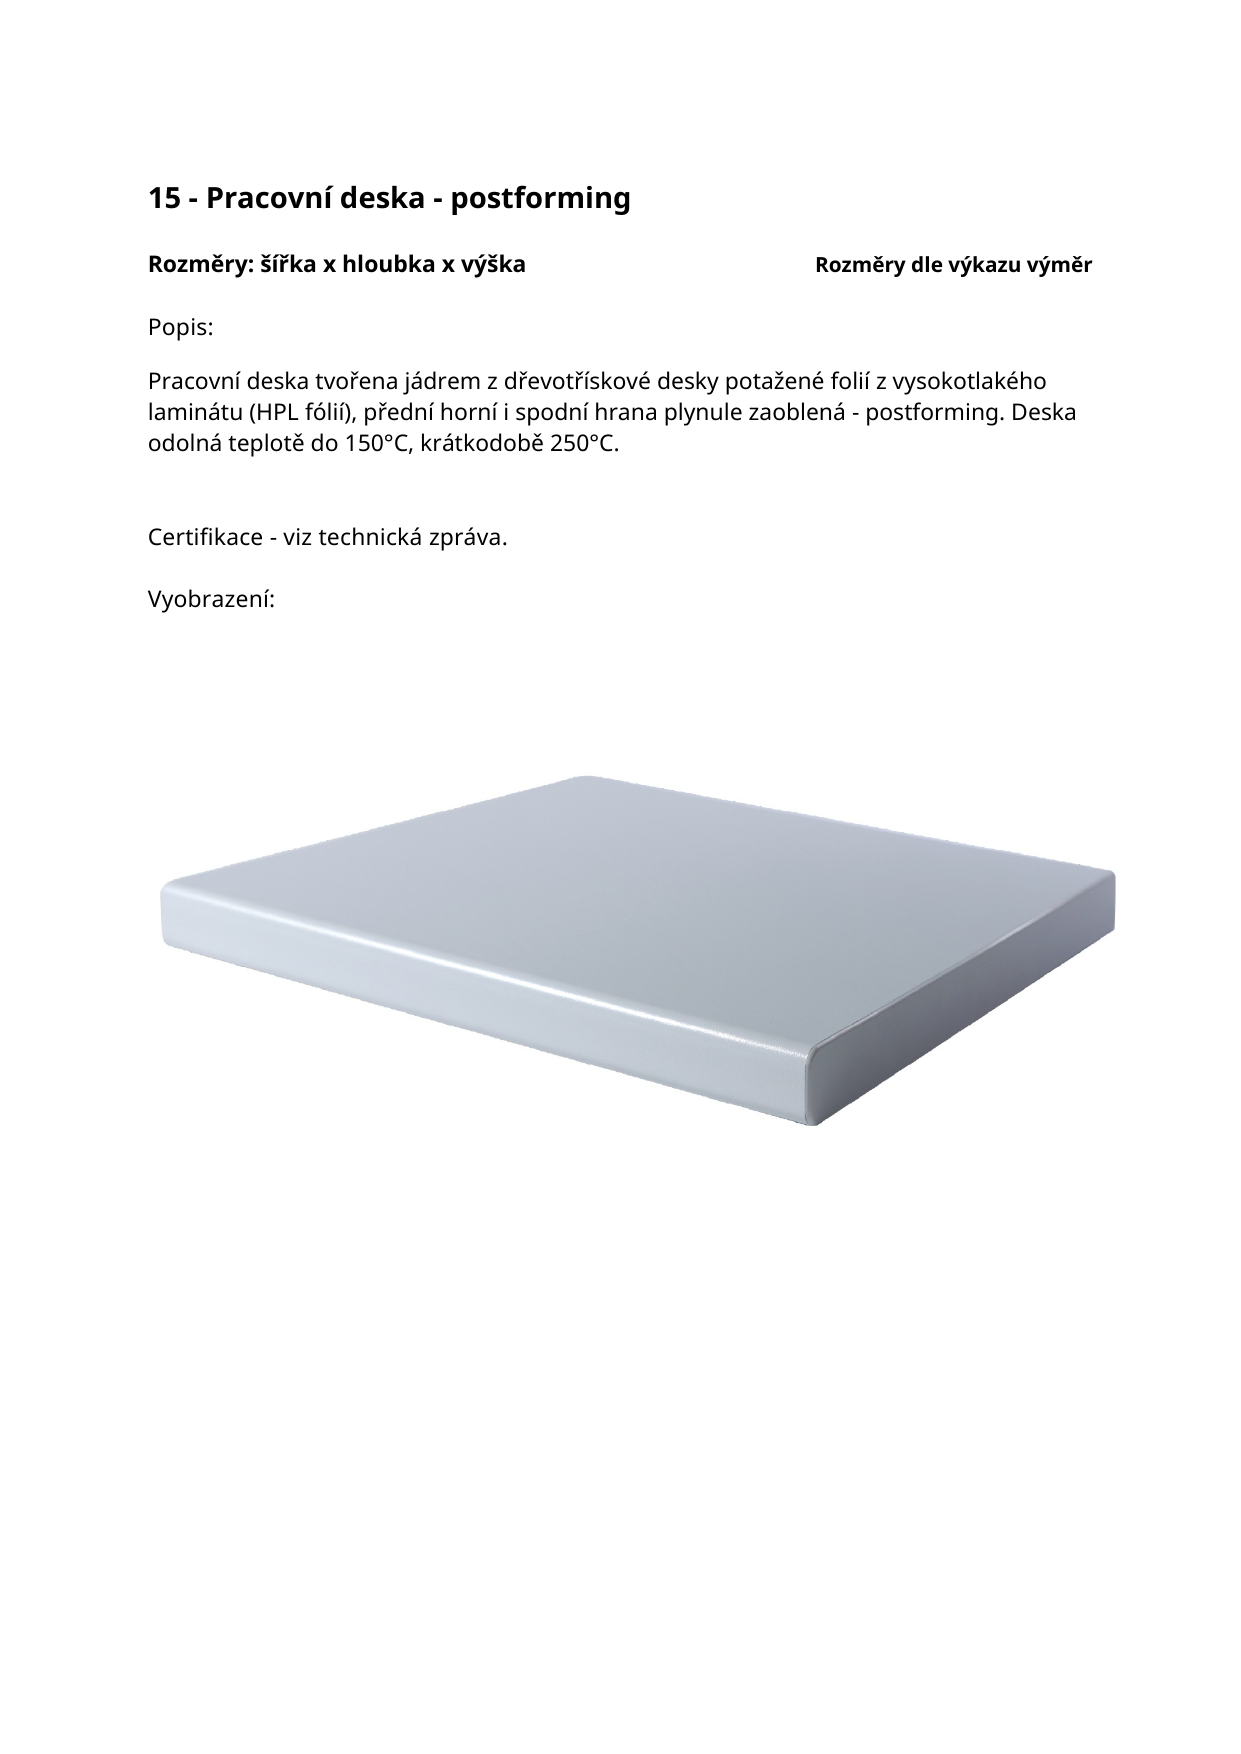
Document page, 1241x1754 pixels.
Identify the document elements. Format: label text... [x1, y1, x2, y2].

picture [148, 770, 1122, 1134]
text Pracovní deska tvořena jádrem z dřevotřískové desky potažené folií z vysokotlakého laminátu (HPL fólií), přední horní i spodní hrana plynule zaoblená - postforming. Deska odolná teplotě do 150°C, krátkodobě 250°C. [148, 364, 1122, 458]
text Vyobrazení: [148, 583, 1122, 614]
text 15 - Pracovní deska - postforming [148, 177, 1122, 217]
text Rozměry: šířka x hloubka x výška Rozměry dle výkazu výměr [148, 248, 1122, 279]
text Popis: [148, 311, 1122, 342]
text Certifikace - viz technická zpráva. [148, 521, 1122, 552]
